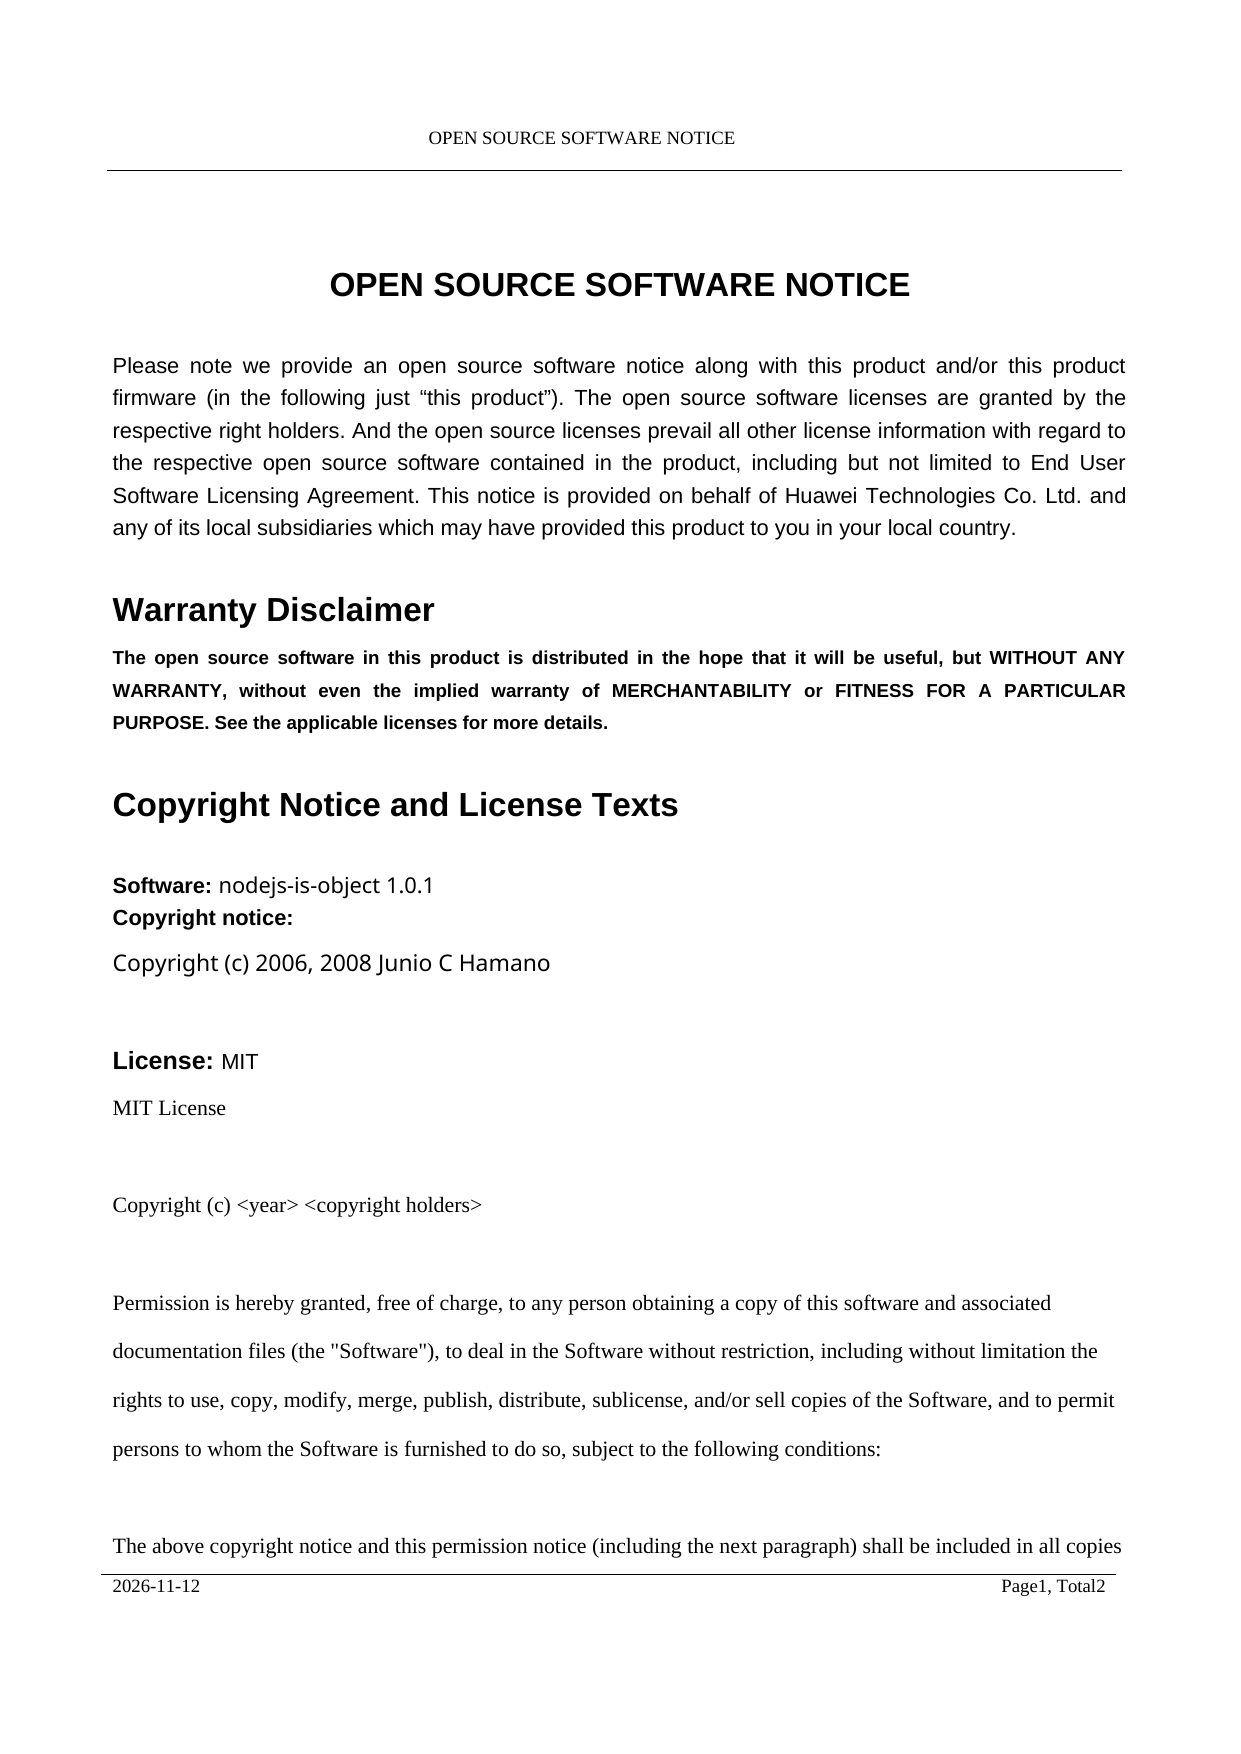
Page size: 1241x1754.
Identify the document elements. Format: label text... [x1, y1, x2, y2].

text Software: nodejs-is-object 1.0.1 [112, 869, 1128, 901]
text Warranty Disclaimer [112, 576, 1128, 641]
text Copyright Notice and License Texts [112, 771, 1128, 836]
text Copyright (c) 2006, 2008 Junio C Hamano [112, 947, 1128, 1028]
text Copyright notice: [112, 901, 1128, 934]
text License: MIT [112, 1044, 1128, 1077]
text OPEN SOURCE SOFTWARE NOTICE [112, 251, 1128, 316]
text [112, 1091, 1128, 1562]
text Please note we provide an open source software notice along with this product and/or this product firmware (in the following just “this product”). The open source software licenses are granted by the respective right holders. And the open source licenses prevail all other license information with regard to the respective open source software contained in the product, including but not limited to End User Software Licensing Agreement. This notice is provided on behalf of Huawei Technologies Co. Ltd. and any of its local subsidiaries which may have provided this product to you in your local country. [112, 349, 1128, 544]
text The open source software in this product is distributed in the hope that it will be useful, but WITHOUT ANY WARRANTY, without even the implied warranty of MERCHANTABILITY or FITNESS FOR A PARTICULAR PURPOSE. See the applicable licenses for more details. [112, 641, 1128, 739]
